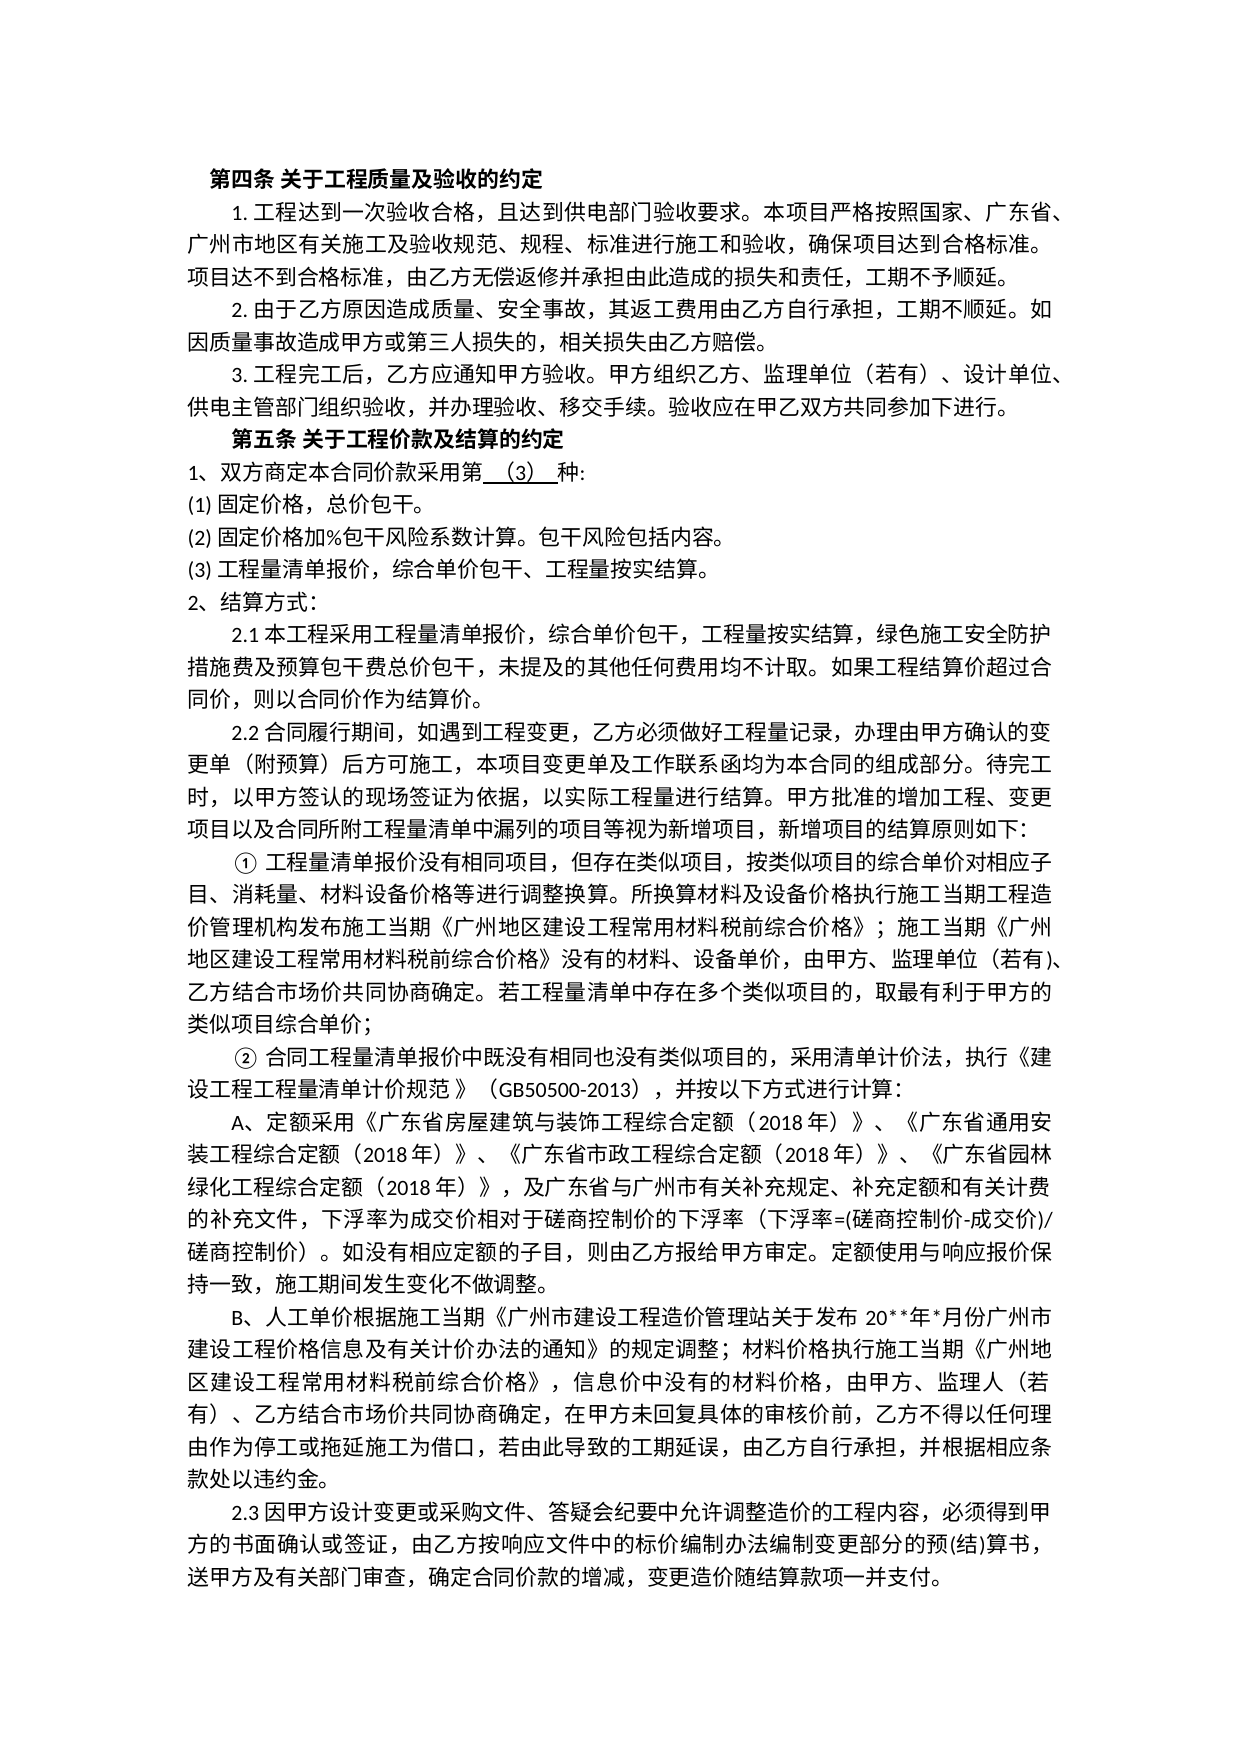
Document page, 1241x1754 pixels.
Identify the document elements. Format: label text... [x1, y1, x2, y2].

text 2. 由于乙方原因造成质量、安全事故，其返工费用由乙方自行承担，工期不顺延。如因质量事故造成甲方或第三人损失的，相关损失由乙方赔偿。 [187, 292, 1053, 357]
text 2.1 本工程采用工程量清单报价，综合单价包干，工程量按实结算，绿色施工安全防护措施费及预算包干费总价包干，未提及的其他任何费用均不计取。如果工程结算价超过合同价，则以合同价作为结算价。 [187, 617, 1053, 714]
text (1) 固定价格，总价包干。 [187, 487, 1053, 519]
text B、人工单价根据施工当期《广州市建设工程造价管理站关于发布20**年*月份广州市建设工程价格信息及有关计价办法的通知》的规定调整；材料价格执行施工当期《广州地区建设工程常用材料税前综合价格》，信息价中没有的材料价格，由甲方、监理人（若有）、乙方结合市场价共同协商确定，在甲方未回复具体的审核价前，乙方不得以任何理由作为停工或拖延施工为借口，若由此导致的工期延误，由乙方自行承担，并根据相应条款处以违约金。 [187, 1299, 1053, 1494]
text (3) 工程量清单报价，综合单价包干、工程量按实结算。 [187, 552, 1053, 584]
text 2、结算方式： [187, 584, 1053, 617]
text 第五条 关于工程价款及结算的约定 [187, 422, 1053, 454]
text A、定额采用《广东省房屋建筑与装饰工程综合定额（2018年）》、《广东省通用安装工程综合定额（2018年）》、《广东省市政工程综合定额（2018年）》、《广东省园林绿化工程综合定额（2018年）》，及广东省与广州市有关补充规定、补充定额和有关计费的补充文件，下浮率为成交价相对于磋商控制价的下浮率（下浮率=(磋商控制价-成交价)/磋商控制价）。如没有相应定额的子目，则由乙方报给甲方审定。定额使用与响应报价保持一致，施工期间发生变化不做调整。 [187, 1104, 1053, 1299]
text 1. 工程达到一次验收合格，且达到供电部门验收要求。本项目严格按照国家、广东省、广州市地区有关施工及验收规范、规程、标准进行施工和验收，确保项目达到合格标准。项目达不到合格标准，由乙方无偿返修并承担由此造成的损失和责任，工期不予顺延。 [187, 194, 1053, 292]
text ①工程量清单报价没有相同项目，但存在类似项目，按类似项目的综合单价对相应子目、消耗量、材料设备价格等进行调整换算。所换算材料及设备价格执行施工当期工程造价管理机构发布施工当期《广州地区建设工程常用材料税前综合价格》；施工当期《广州地区建设工程常用材料税前综合价格》没有的材料、设备单价，由甲方、监理单位（若有)、乙方结合市场价共同协商确定。若工程量清单中存在多个类似项目的，取最有利于甲方的类似项目综合单价； [187, 844, 1053, 1039]
text (2) 固定价格加%包干风险系数计算。包干风险包括内容。 [187, 519, 1053, 552]
text 3. 工程完工后，乙方应通知甲方验收。甲方组织乙方、监理单位（若有）、设计单位、供电主管部门组织验收，并办理验收、移交手续。验收应在甲乙双方共同参加下进行。 [187, 357, 1053, 422]
text 2.3 因甲方设计变更或采购文件、答疑会纪要中允许调整造价的工程内容，必须得到甲方的书面确认或签证，由乙方按响应文件中的标价编制办法编制变更部分的预(结)算书，送甲方及有关部门审查，确定合同价款的增减，变更造价随结算款项一并支付。 [187, 1494, 1053, 1592]
text ②合同工程量清单报价中既没有相同也没有类似项目的，采用清单计价法，执行《建设工程工程量清单计价规范 》（GB50500-2013），并按以下方式进行计算： [187, 1039, 1053, 1104]
text 第四条 关于工程质量及验收的约定 [187, 162, 1053, 194]
text 2.2 合同履行期间，如遇到工程变更，乙方必须做好工程量记录，办理由甲方确认的变更单（附预算）后方可施工，本项目变更单及工作联系函均为本合同的组成部分。待完工时，以甲方签认的现场签证为依据，以实际工程量进行结算。甲方批准的增加工程、变更项目以及合同所附工程量清单中漏列的项目等视为新增项目，新增项目的结算原则如下： [187, 714, 1053, 844]
text 1、双方商定本合同价款采用第 （3） 种: [187, 454, 1053, 487]
